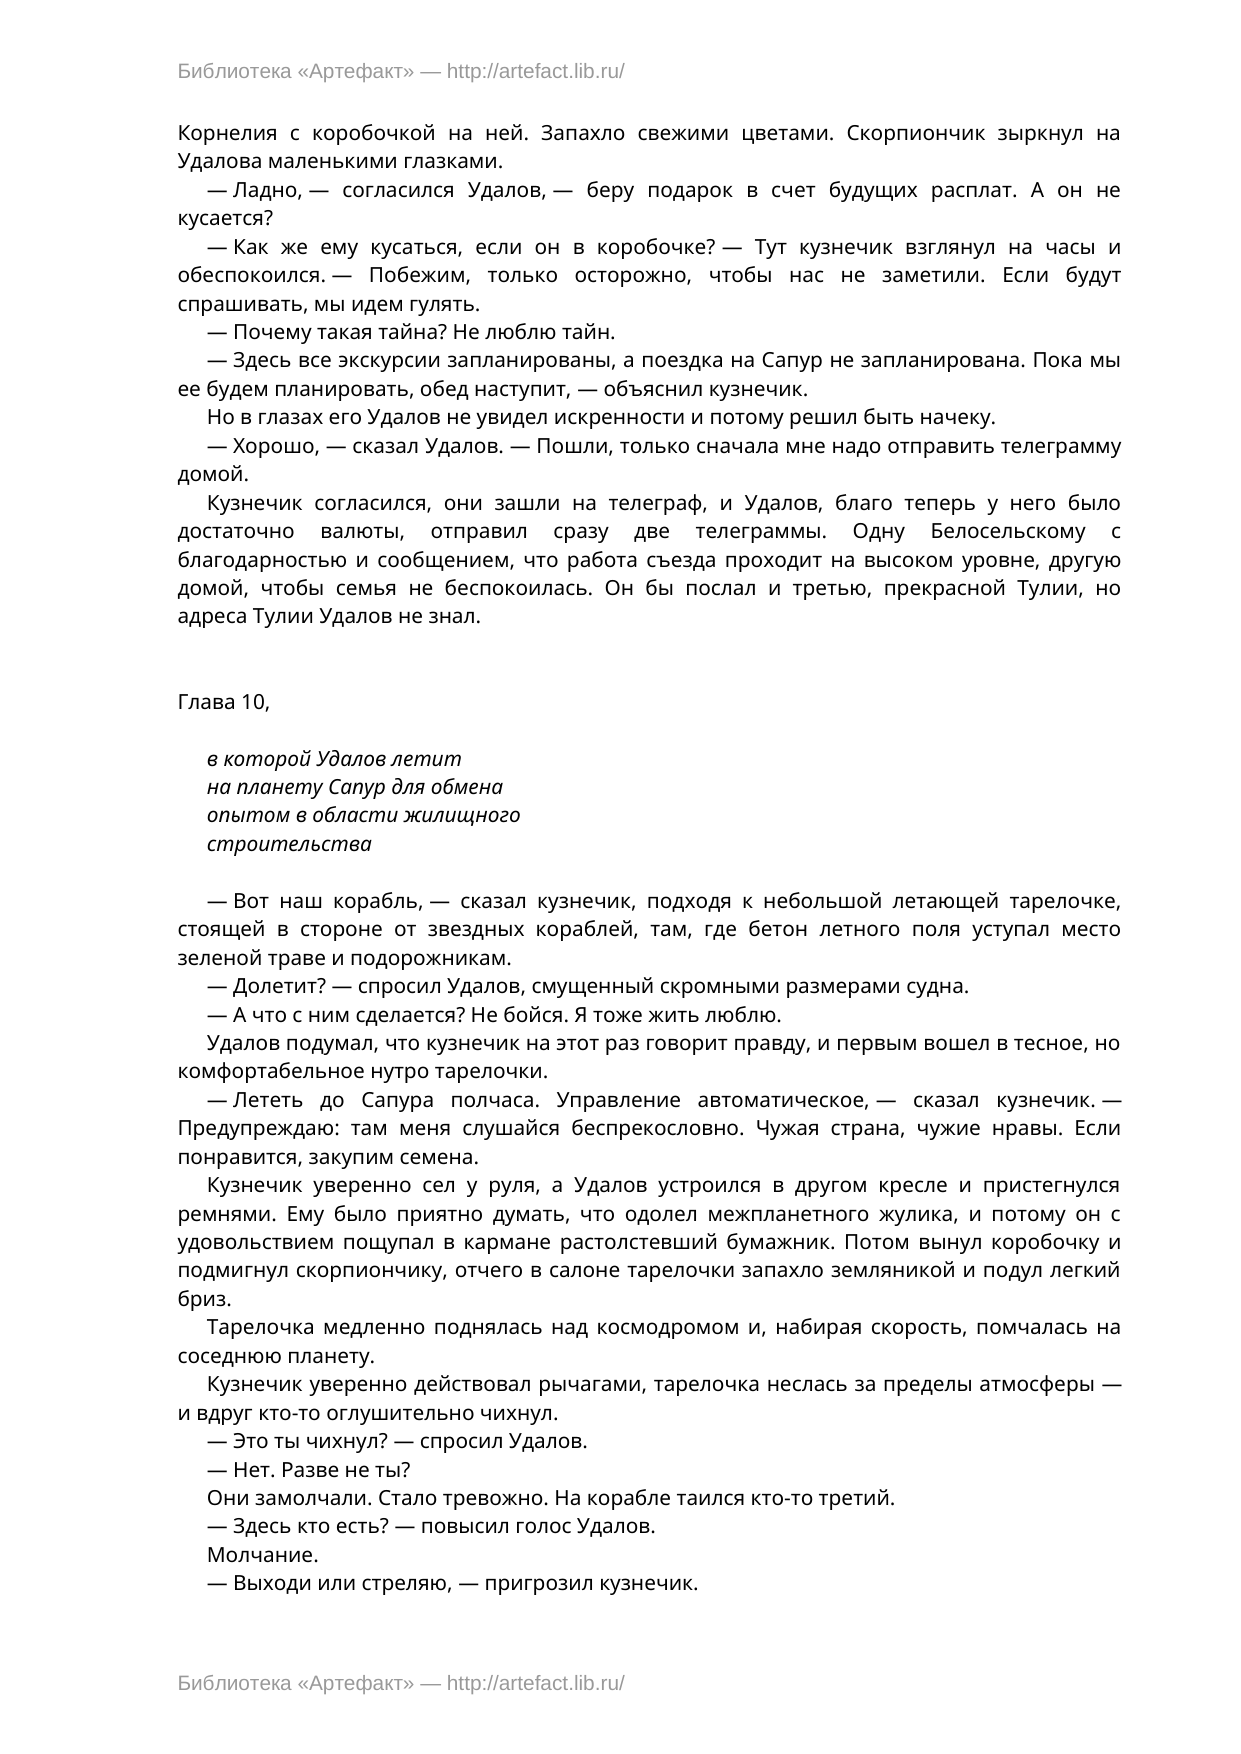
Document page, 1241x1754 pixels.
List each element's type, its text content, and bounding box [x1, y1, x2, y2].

text — Ладно, — согласился Удалов, — беру подарок в счет будущих расплат. А он не кусается? [177, 175, 1122, 232]
text — Почему такая тайна? Не люблю тайн. [177, 317, 1122, 346]
text — Это ты чихнул? — спросил Удалов. [177, 1426, 1122, 1455]
subtitle на планету Сапур для обмена [177, 772, 1122, 801]
text Кузнечик уверенно действовал рычагами, тарелочка неслась за пределы атмосферы — и вдруг кто-то оглушительно чихнул. [177, 1369, 1122, 1426]
text Молчание. [177, 1540, 1122, 1568]
text — Здесь все экскурсии запланированы, а поездка на Сапур не запланирована. Пока мы ее будем планировать, обед наступит, — объяснил кузнечик. [177, 346, 1122, 402]
text — Вот наш корабль, — сказал кузнечик, подходя к небольшой летающей тарелочке, стоящей в стороне от звездных кораблей, там, где бетон летного поля уступал место зеленой траве и подорожникам. [177, 886, 1122, 971]
subtitle Глава 10, [177, 687, 1122, 715]
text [177, 118, 1122, 175]
text Но в глазах его Удалов не увидел искренности и потому решил быть начеку. [177, 402, 1122, 431]
text — Лететь до Сапура полчаса. Управление автоматическое, — сказал кузнечик. — Предупреждаю: там меня слушайся беспрекословно. Чужая страна, чужие нравы. Если понравится, закупим семена. [177, 1085, 1122, 1170]
text Они замолчали. Стало тревожно. На корабле таился кто-то третий. [177, 1483, 1122, 1512]
text Тарелочка медленно поднялась над космодромом и, набирая скорость, помчалась на соседнюю планету. [177, 1312, 1122, 1369]
text — Хорошо, — сказал Удалов. — Пошли, только сначала мне надо отправить телеграмму домой. [177, 431, 1122, 488]
text — Выходи или стреляю, — пригрозил кузнечик. [177, 1568, 1122, 1597]
subtitle в которой Удалов летит [177, 744, 1122, 772]
subtitle строительства [177, 829, 1122, 857]
text — Как же ему кусаться, если он в коробочке? — Тут кузнечик взглянул на часы и обеспокоился. — Побежим, только осторожно, чтобы нас не заметили. Если будут спрашивать, мы идем гулять. [177, 232, 1122, 317]
text Кузнечик уверенно сел у руля, а Удалов устроился в другом кресле и пристегнулся ремнями. Ему было приятно думать, что одолел межпланетного жулика, и потому он с удовольствием пощупал в кармане растолстевший бумажник. Потом вынул коробочку и подмигнул скорпиончику, отчего в салоне тарелочки запахло земляникой и подул легкий бриз. [177, 1170, 1122, 1312]
text — Долетит? — спросил Удалов, смущенный скромными размерами судна. [177, 971, 1122, 1000]
text — Нет. Разве не ты? [177, 1455, 1122, 1483]
text — А что с ним сделается? Не бойся. Я тоже жить люблю. [177, 1000, 1122, 1028]
text Удалов подумал, что кузнечик на этот раз говорит правду, и первым вошел в тесное, но комфортабельное нутро тарелочки. [177, 1028, 1122, 1085]
text Кузнечик согласился, они зашли на телеграф, и Удалов, благо теперь у него было достаточно валюты, отправил сразу две телеграммы. Одну Белосельскому с благодарностью и сообщением, что работа съезда проходит на высоком уровне, другую домой, чтобы семья не беспокоилась. Он бы послал и третью, прекрасной Тулии, но адреса Тулии Удалов не знал. [177, 488, 1122, 630]
subtitle опытом в области жилищного [177, 801, 1122, 829]
text — Здесь кто есть? — повысил голос Удалов. [177, 1512, 1122, 1540]
